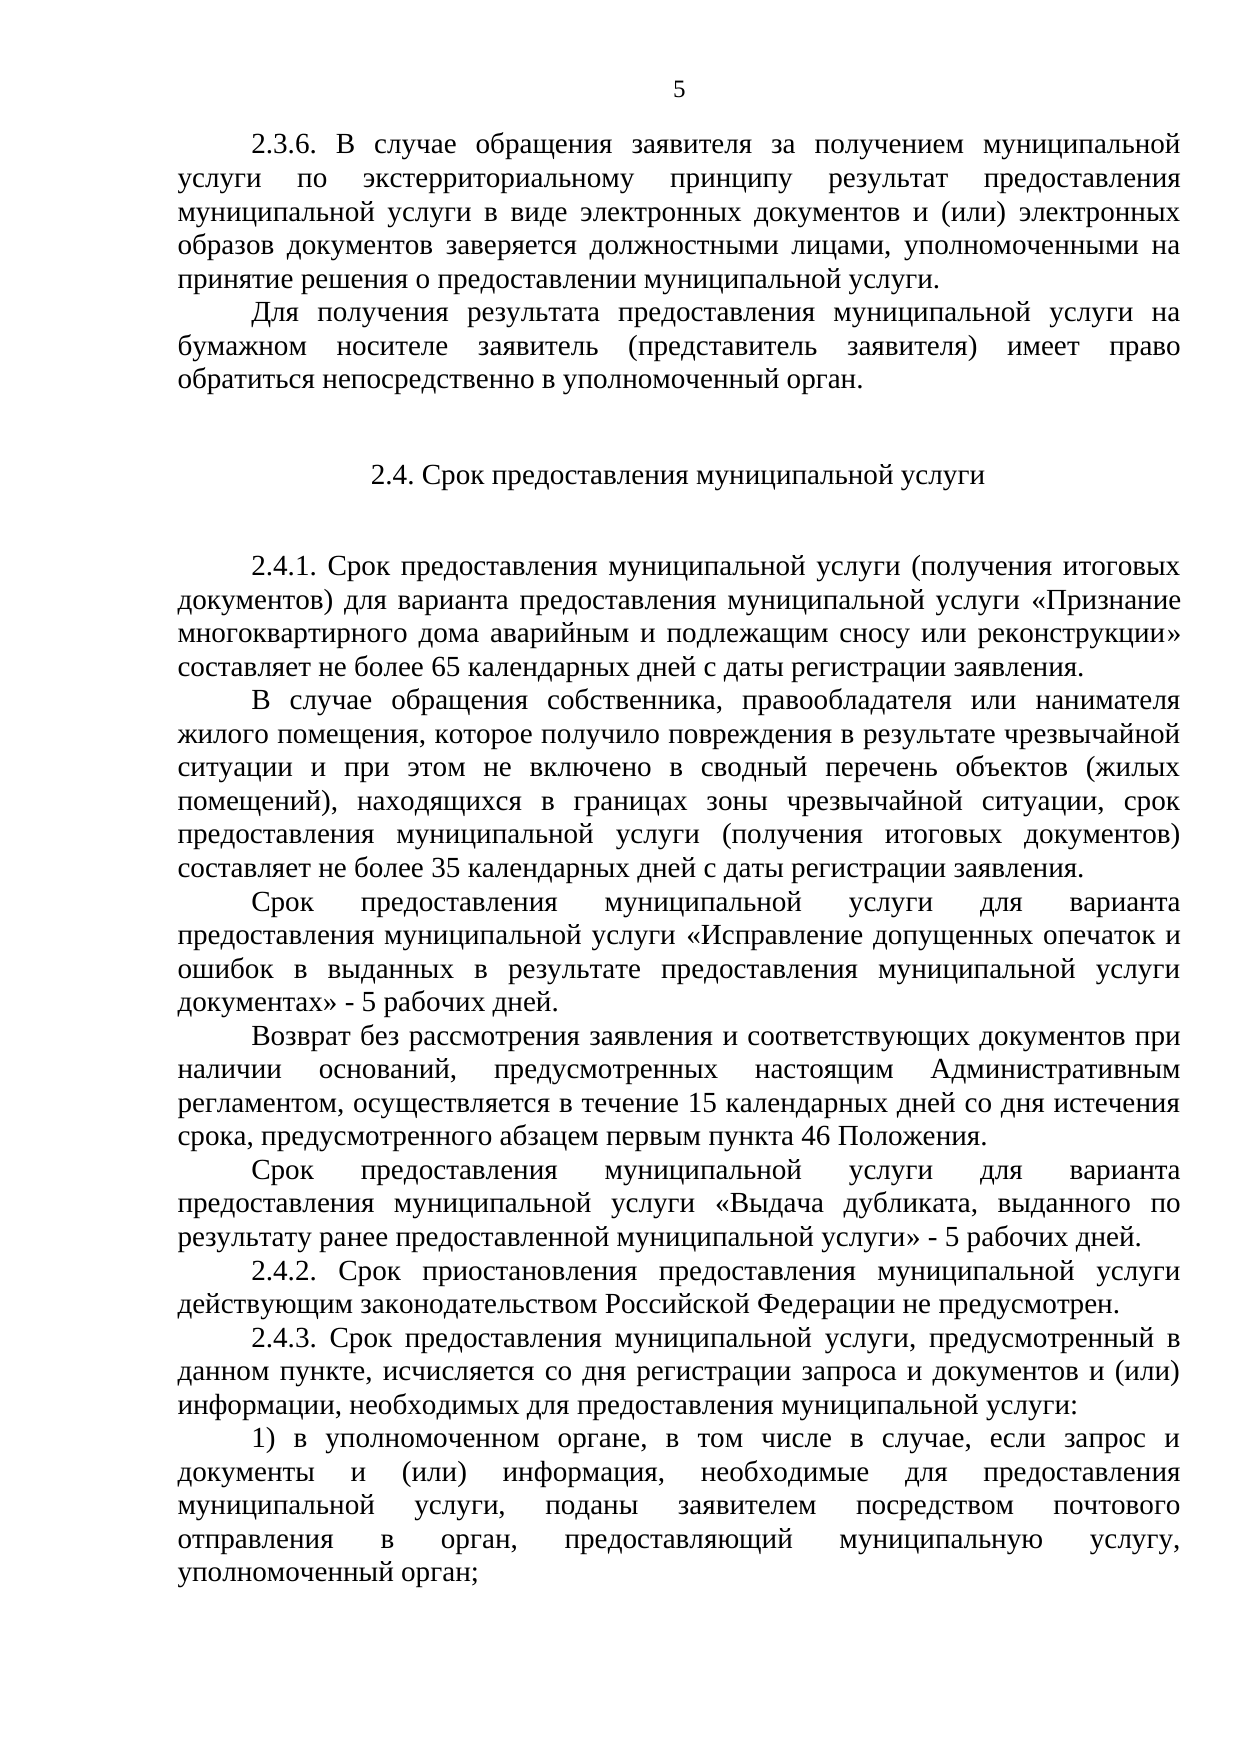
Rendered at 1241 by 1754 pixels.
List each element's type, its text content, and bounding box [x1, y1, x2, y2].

text Срок предоставления муниципальной услуги для варианта предоставления муниципальной услуги «Выдача дубликата, выданного по результату ранее предоставленной муниципальной услуги» - 5 рабочих дней. [177, 1152, 1181, 1253]
text 1) в уполномоченном органе, в том числе в случае, если запрос и документы и (или) информация, необходимые для предоставления муниципальной услуги, поданы заявителем посредством почтового отправления в орган, предоставляющий муниципальную услугу, уполномоченный орган; [177, 1420, 1181, 1588]
text 2.4.3. Срок предоставления муниципальной услуги, предусмотренный в данном пункте, исчисляется со дня регистрации запроса и документов и (или) информации, необходимых для предоставления муниципальной услуги: [177, 1320, 1181, 1420]
text 2.4.1. Срок предоставления муниципальной услуги (получения итоговых документов) для варианта предоставления муниципальной услуги «Признание многоквартирного дома аварийным и подлежащим сносу или реконструкции» составляет не более 65 календарных дней с даты регистрации заявления. [177, 548, 1181, 682]
text 2.4.2. Срок приостановления предоставления муниципальной услуги действующим законодательством Российской Федерации не предусмотрен. [177, 1253, 1181, 1320]
text В случае обращения собственника, правообладателя или нанимателя жилого помещения, которое получило повреждения в результате чрезвычайной ситуации и при этом не включено в сводный перечень объектов (жилых помещений), находящихся в границах зоны чрезвычайной ситуации, срок предоставления муниципальной услуги (получения итоговых документов) составляет не более 35 календарных дней с даты регистрации заявления. [177, 682, 1181, 884]
text 2.3.6. В случае обращения заявителя за получением муниципальной услуги по экстерриториальному принципу результат предоставления муниципальной услуги в виде электронных документов и (или) электронных образов документов заверяется должностными лицами, уполномоченными на принятие решения о предоставлении муниципальной услуги. [177, 127, 1181, 294]
text Срок предоставления муниципальной услуги для варианта предоставления муниципальной услуги «Исправление допущенных опечаток и ошибок в выданных в результате предоставления муниципальной услуги документах» - 5 рабочих дней. [177, 884, 1181, 1018]
text Возврат без рассмотрения заявления и соответствующих документов при наличии оснований, предусмотренных настоящим Административным регламентом, осуществляется в течение 15 календарных дней со дня истечения срока, предусмотренного абзацем первым пункта 46 Положения. [177, 1018, 1181, 1152]
text Для получения результата предоставления муниципальной услуги на бумажном носителе заявитель (представитель заявителя) имеет право обратиться непосредственно в уполномоченный орган. [177, 294, 1181, 395]
text 2.4. Срок предоставления муниципальной услуги [177, 457, 1178, 491]
